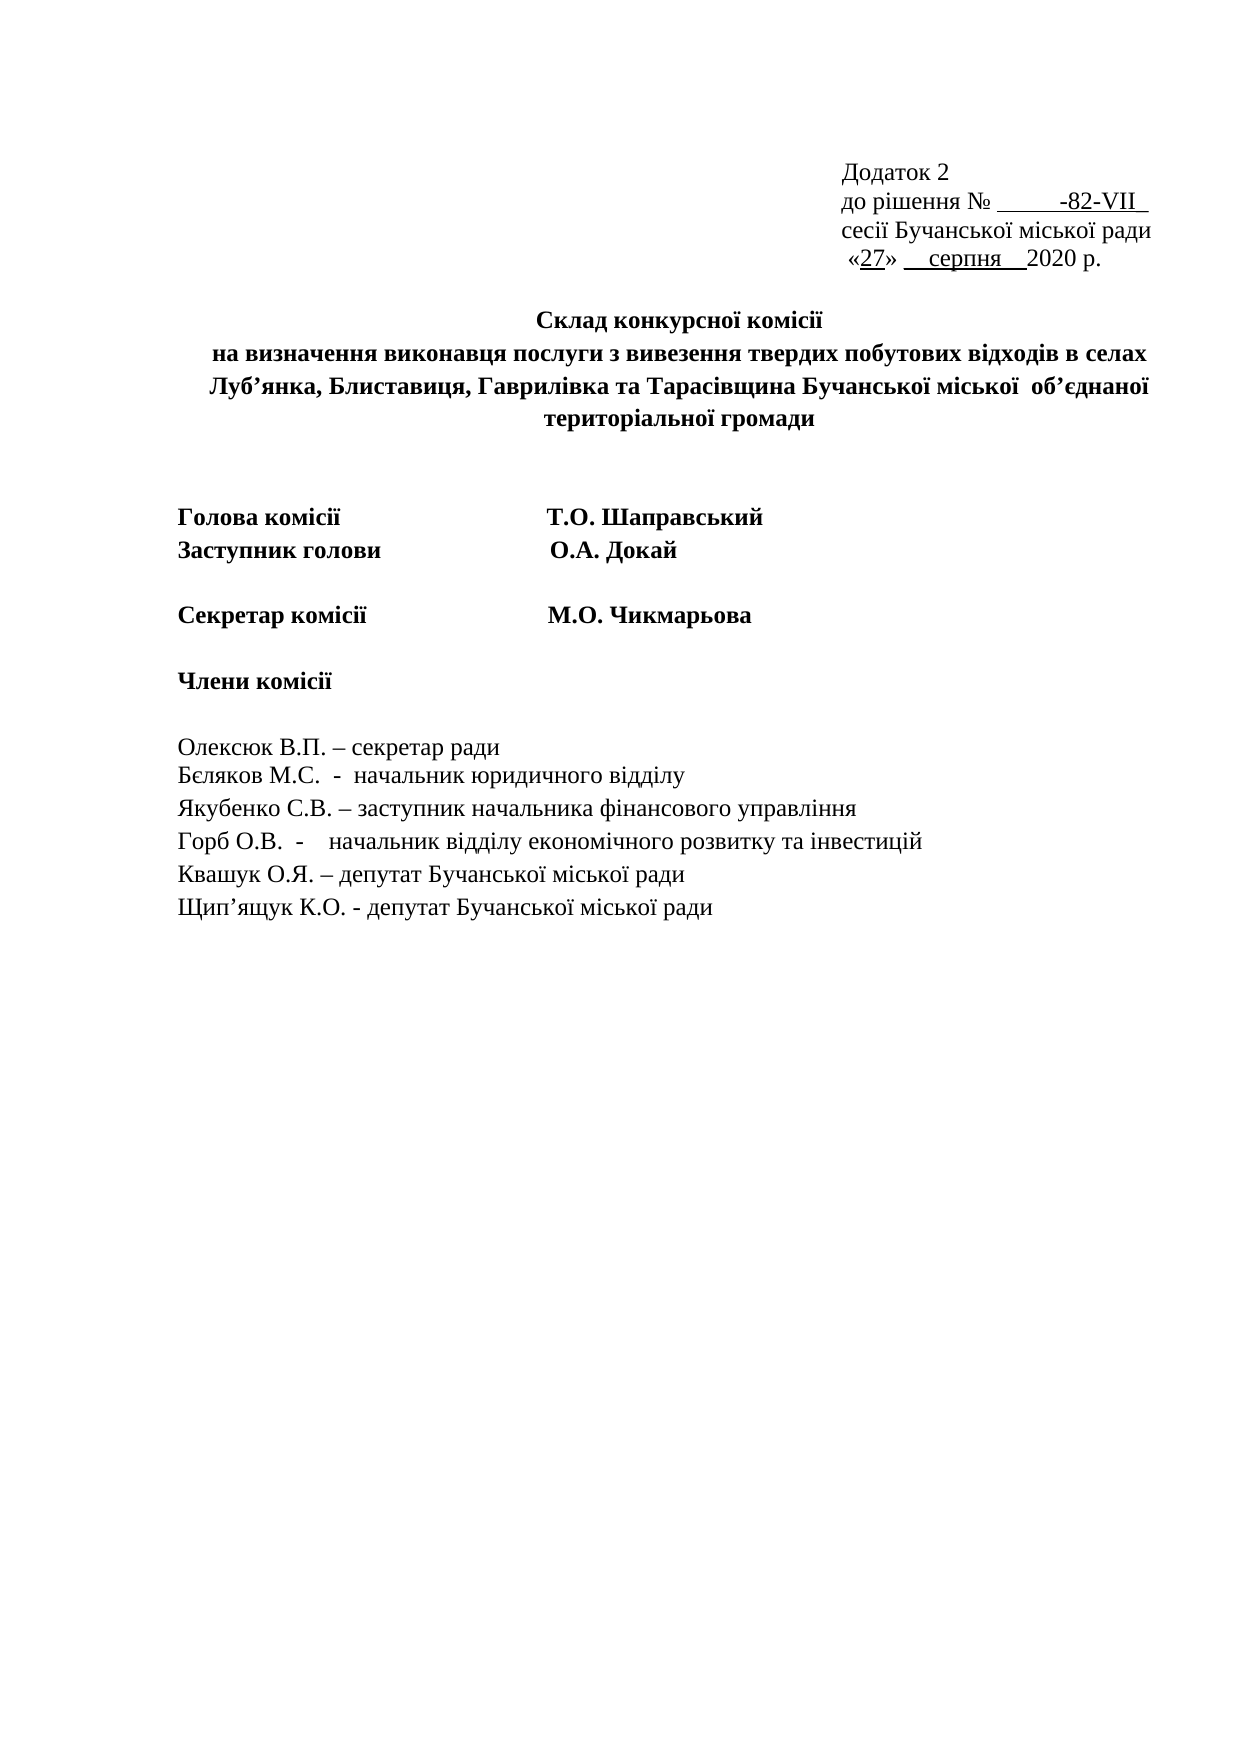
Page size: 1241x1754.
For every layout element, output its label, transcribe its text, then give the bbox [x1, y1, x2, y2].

text Олексюк В.П. – секретар ради [177, 728, 1181, 760]
text Заступник голови О.А. Докай [177, 531, 1181, 563]
text Голова комісії Т.О. Шаправський [177, 498, 1181, 531]
text Бєляков М.С. - начальник юридичного відділу [177, 760, 1181, 789]
text Склад конкурсної комісії [177, 301, 1181, 334]
text Якубенко С.В. – заступник начальника фінансового управління [177, 793, 1181, 822]
text Квашук О.Я. – депутат Бучанської міської ради [177, 859, 1181, 888]
text Горб О.В. - начальник відділу економічного розвитку та інвестицій [177, 826, 1181, 855]
subtitle «27» __серпня__2020 р. [177, 243, 1181, 272]
text Додаток 2 [177, 157, 1181, 186]
text Секретар комісії М.О. Чикмарьова [177, 596, 1181, 629]
subtitle сесії Бучанської міської ради [177, 215, 1181, 243]
text Щип’ящук К.О. - депутат Бучанської міської ради [177, 892, 1181, 921]
text Члени комісії [177, 662, 1181, 695]
subtitle до рішення № -82-VII_ [177, 186, 1181, 215]
text на визначення виконавця послуги з вивезення твердих побутових відходів в селах Луб’янка, Блиставиця, Гаврилівка та Тарасівщина Бучанської міської об’єднаної територіальної громади [177, 334, 1181, 432]
